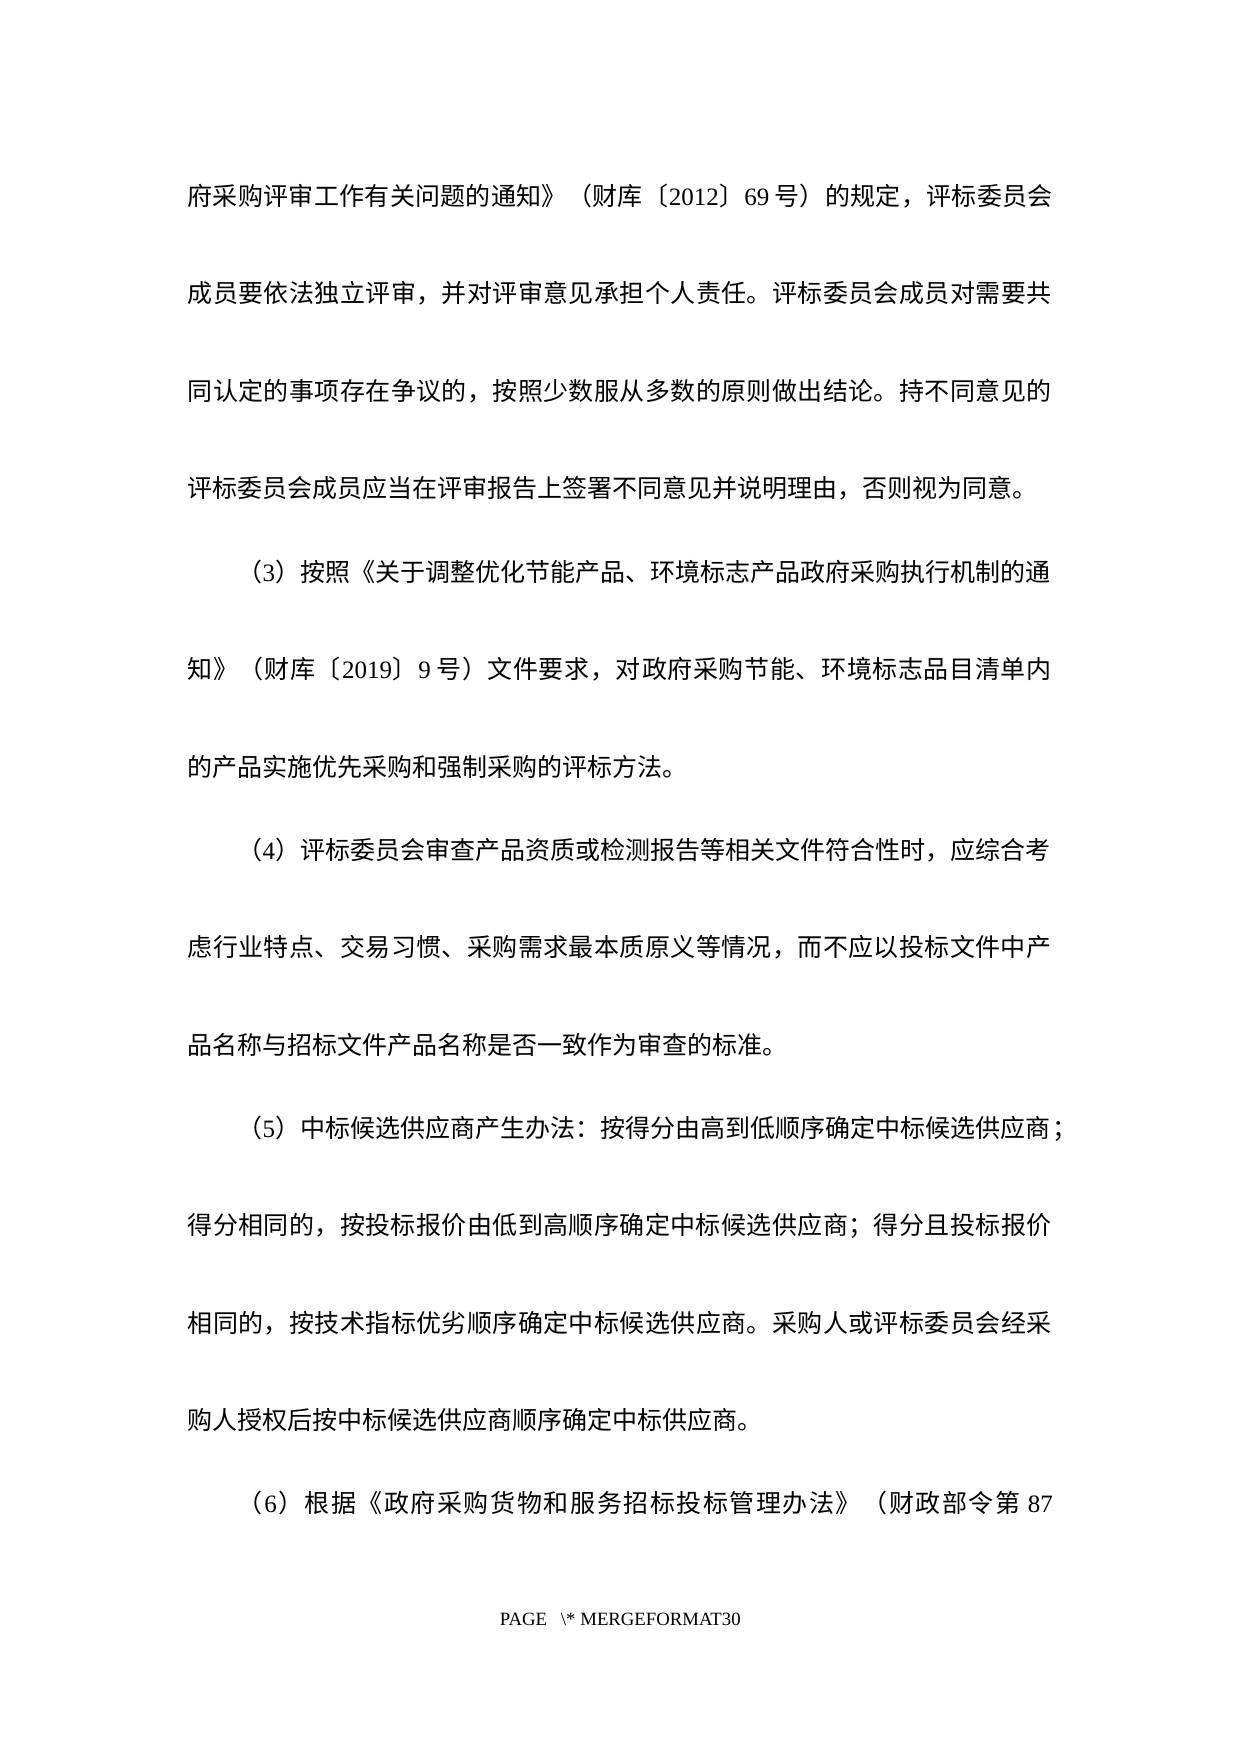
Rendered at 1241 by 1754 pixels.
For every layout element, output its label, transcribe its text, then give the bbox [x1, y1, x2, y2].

text （3）按照《关于调整优化节能产品、环境标志产品政府采购执行机制的通知》（财库〔2019〕9号）文件要求，对政府采购节能、环境标志品目清单内的产品实施优先采购和强制采购的评标方法。 [187, 538, 1053, 798]
text （4）评标委员会审查产品资质或检测报告等相关文件符合性时，应综合考虑行业特点、交易习惯、采购需求最本质原义等情况，而不应以投标文件中产品名称与招标文件产品名称是否一致作为审查的标准。 [187, 816, 1053, 1076]
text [187, 1469, 1053, 1534]
text （5）中标候选供应商产生办法：按得分由高到低顺序确定中标候选供应商；得分相同的，按投标报价由低到高顺序确定中标候选供应商；得分且投标报价相同的，按技术指标优劣顺序确定中标候选供应商。采购人或评标委员会经采购人授权后按中标候选供应商顺序确定中标供应商。 [187, 1094, 1053, 1451]
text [187, 162, 1053, 519]
